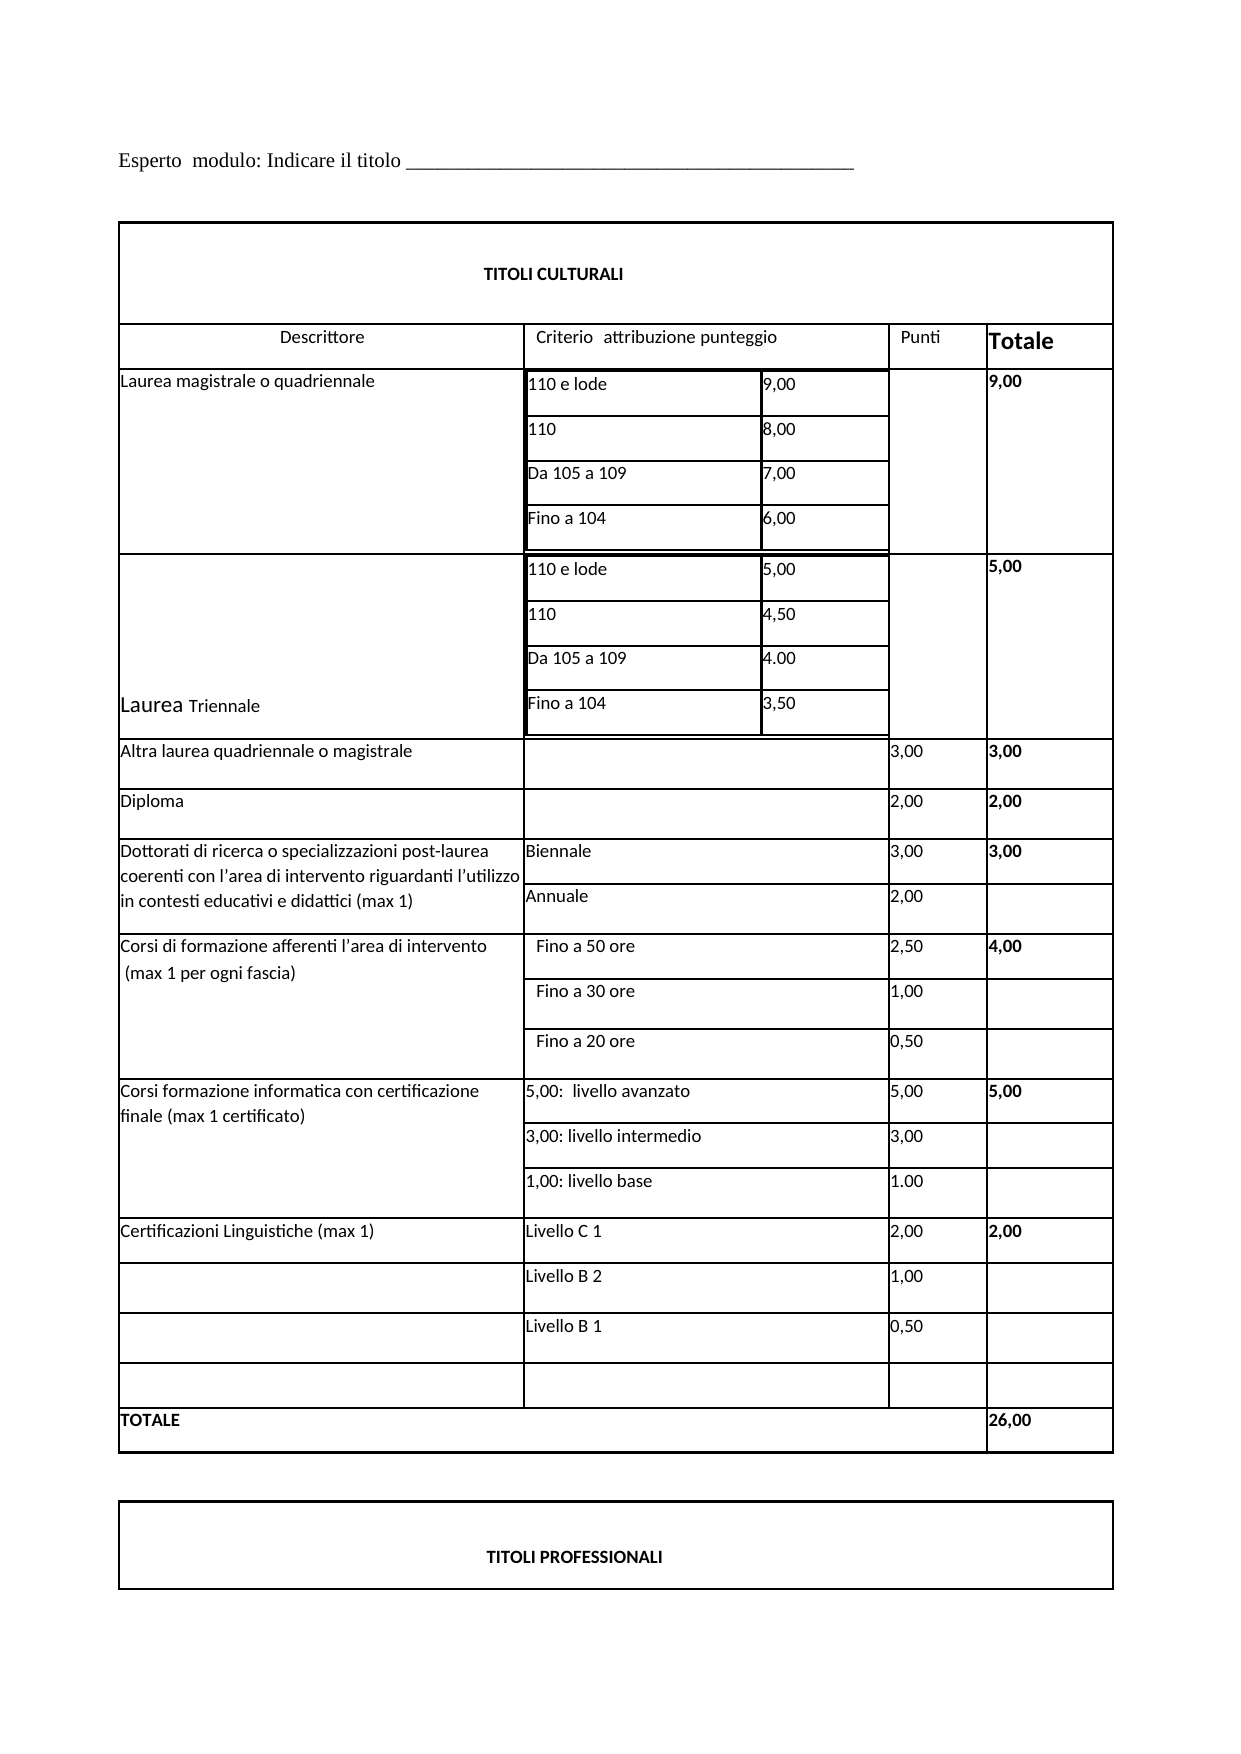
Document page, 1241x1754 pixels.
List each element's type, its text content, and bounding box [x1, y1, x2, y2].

table_cell [988, 1030, 1112, 1077]
table_cell 3,00 [890, 740, 986, 788]
table_cell [890, 370, 986, 553]
table_cell [525, 1364, 888, 1407]
table_cell Descrittore [120, 325, 523, 368]
table_cell Annuale [525, 885, 888, 932]
table_cell 5,00 [988, 1080, 1112, 1122]
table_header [120, 1503, 934, 1588]
table_cell [763, 647, 888, 689]
table_cell [120, 1364, 523, 1407]
table_cell Altra laurea quadriennale o magistrale [120, 740, 523, 788]
table_cell [763, 691, 888, 734]
table_cell [763, 417, 888, 460]
table_cell [528, 691, 760, 734]
table_cell [525, 740, 888, 788]
table_cell Livello B 2 [525, 1264, 888, 1312]
table_cell [120, 1264, 523, 1312]
table_cell [763, 462, 888, 504]
table_header TITOLI CULTURALI [120, 224, 987, 323]
table_cell 26,00 [988, 1409, 1112, 1451]
table_cell Certificazioni Linguistiche (max 1) [120, 1219, 523, 1262]
table_cell [988, 1264, 1112, 1312]
table_cell 2,00 [890, 790, 986, 838]
table_cell 2,50 [890, 935, 986, 977]
table_cell [528, 647, 760, 689]
table_cell 2,00 [988, 1219, 1112, 1262]
table_cell 9,00 [988, 370, 1112, 553]
table_cell Biennale [525, 840, 888, 882]
table_cell Totale [988, 325, 1112, 368]
table_cell Criterio attribuzione punteggio [525, 325, 888, 368]
table_cell 4,00 [988, 935, 1112, 977]
table_cell [528, 602, 760, 645]
table_cell [528, 372, 760, 415]
table_cell [763, 506, 888, 549]
table_cell 0,50 [890, 1314, 986, 1362]
table_cell [763, 602, 888, 645]
table_cell 3,00 [988, 840, 1112, 882]
table_cell [988, 885, 1112, 932]
table_cell [763, 372, 888, 415]
table_cell Laurea Triennale [120, 555, 523, 738]
table_cell Laurea magistrale o quadriennale [120, 370, 523, 553]
table_cell [988, 980, 1112, 1027]
table_cell 1.00 [890, 1169, 986, 1217]
table_cell [525, 790, 888, 838]
table_cell Punti [890, 325, 986, 368]
table_cell Fino a 50 ore [525, 935, 888, 977]
table_cell Diploma [120, 790, 523, 838]
table_cell Livello B 1 [525, 1314, 888, 1362]
table_cell 2,00 [988, 790, 1112, 838]
table_cell 2,00 [890, 885, 986, 932]
table_cell [528, 462, 760, 504]
table_cell 1,00 [890, 980, 986, 1027]
table_cell Fino a 20 ore [525, 1030, 888, 1077]
table_cell Fino a 30 ore [525, 980, 888, 1027]
table_cell [120, 1314, 523, 1362]
table_cell [988, 1169, 1112, 1217]
table_cell 5,00 [988, 555, 1112, 738]
table_cell Corsi di formazione afferenti l’area di intervento (max 1 per ogni fascia) [120, 935, 523, 1077]
table_cell 1,00: livello base [525, 1169, 888, 1217]
table_cell Livello C 1 [525, 1219, 888, 1262]
table_cell [890, 555, 986, 738]
table_cell Corsi formazione informatica con certificazione finale (max 1 certificato) [120, 1080, 523, 1217]
table_cell [890, 1364, 986, 1407]
table_cell 5,00: livello avanzato [525, 1080, 888, 1122]
table_cell 0,50 [890, 1030, 986, 1077]
table_cell [528, 557, 760, 600]
table_cell 3,00 [890, 1124, 986, 1167]
table_cell 3,00: livello intermedio [525, 1124, 888, 1167]
table_cell [528, 506, 760, 549]
table_cell Dottorati di ricerca o specializzazioni post-laurea coerenti con l’area di intervento riguardanti l’utilizzo in contesti educativi e didattici (max 1) [120, 840, 523, 932]
table_cell [763, 557, 888, 600]
table_cell TOTALE [120, 1409, 986, 1451]
table_header [987, 224, 1112, 323]
table_header [934, 1503, 1112, 1588]
text Esperto modulo: Indicare il titolo ___________________________________________ [118, 148, 1122, 172]
table_cell 5,00 [890, 1080, 986, 1122]
table_cell [528, 417, 760, 460]
table_cell 3,00 [890, 840, 986, 882]
table_cell 3,00 [988, 740, 1112, 788]
table_cell [988, 1314, 1112, 1362]
table_cell 2,00 [890, 1219, 986, 1262]
table_cell [988, 1364, 1112, 1407]
table_cell 1,00 [890, 1264, 986, 1312]
table_cell [988, 1124, 1112, 1167]
